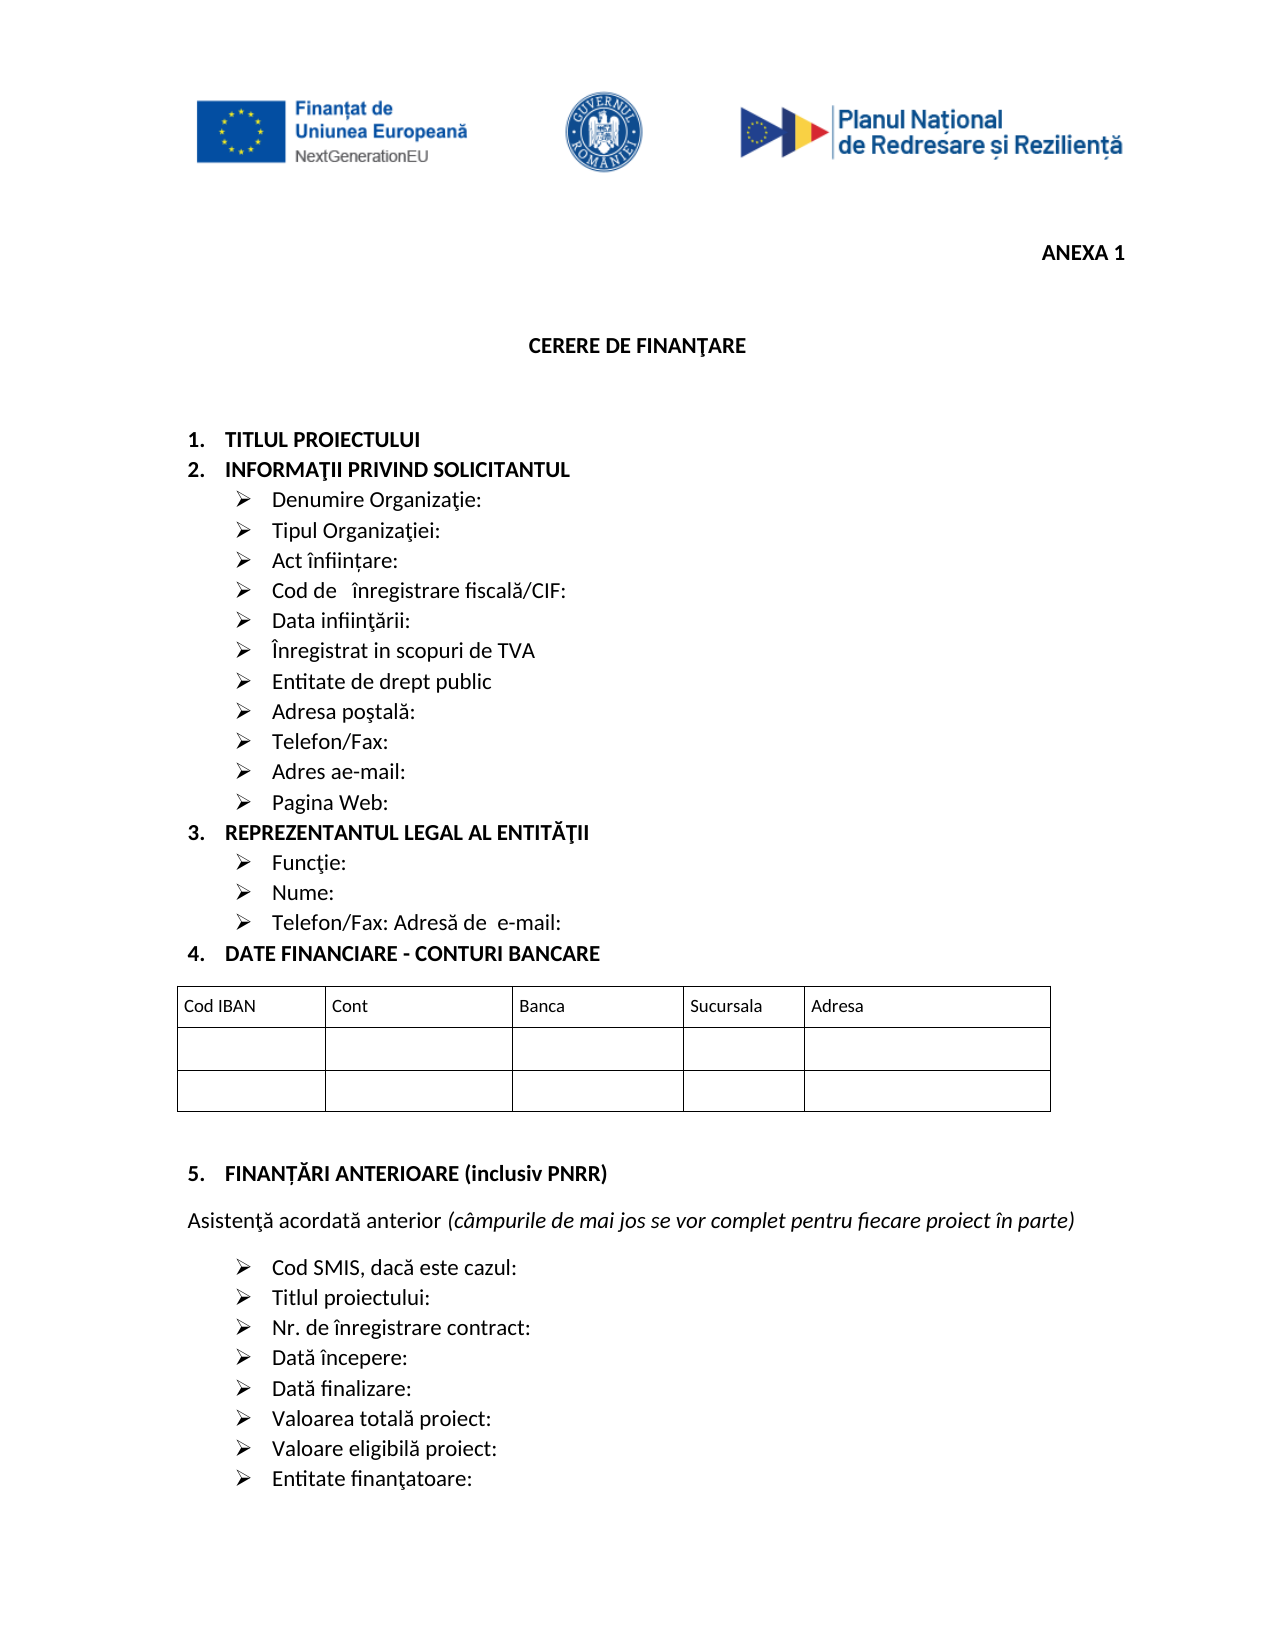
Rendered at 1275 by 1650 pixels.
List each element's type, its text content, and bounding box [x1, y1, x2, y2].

text ANEXA 1 [150, 238, 1125, 266]
list Valoare eligibilă proiect: [234, 1434, 1125, 1462]
table_cell [326, 1071, 512, 1111]
text CERERE DE FINANŢARE [150, 331, 1125, 359]
list Tipul Organizaţiei: [234, 516, 1125, 544]
list Adresa poştală: [234, 697, 1125, 725]
list Dată finalizare: [234, 1374, 1125, 1402]
list Data infiinţării: [234, 606, 1125, 634]
list Pagina Web: [234, 788, 1125, 816]
list Nr. de înregistrare contract: [234, 1313, 1125, 1341]
list Telefon/Fax: Adresă de e-mail: [234, 908, 1125, 937]
list Funcţie: [234, 848, 1125, 876]
table_cell [805, 1028, 1050, 1069]
list FINANȚĂRI ANTERIOARE (inclusiv PNRR) [187, 1159, 1125, 1187]
list Denumire Organizaţie: [234, 486, 1125, 514]
table_header Cod IBAN [178, 987, 325, 1027]
list REPREZENTANTUL LEGAL AL ENTITĂŢII [187, 818, 1125, 846]
table_cell [513, 1071, 683, 1111]
list Valoarea totală proiect: [234, 1404, 1125, 1432]
table_cell [326, 1028, 512, 1069]
list Adres ae-mail: [234, 757, 1125, 786]
table_header Banca [513, 987, 683, 1027]
list INFORMAŢII PRIVIND SOLICITANTUL [187, 455, 1125, 483]
list Titlul proiectului: [234, 1283, 1125, 1311]
table_header Cont [326, 987, 512, 1027]
list Telefon/Fax: [234, 727, 1125, 755]
list Dată începere: [234, 1343, 1125, 1372]
list Nume: [234, 878, 1125, 906]
table_cell [178, 1028, 325, 1069]
table_cell [178, 1071, 325, 1111]
list Cod de înregistrare fiscală/CIF: [234, 576, 1125, 604]
list Înregistrat in scopuri de TVA [234, 637, 1125, 665]
list Entitate de drept public [234, 667, 1125, 695]
list TITLUL PROIECTULUI [187, 425, 1125, 453]
list Cod SMIS, dacă este cazul: [234, 1253, 1125, 1281]
list Act înființare: [234, 546, 1125, 574]
picture [150, 75, 1125, 191]
list DATE FINANCIARE - CONTURI BANCARE [187, 939, 1125, 967]
table_cell [805, 1071, 1050, 1111]
text Asistenţă acordată anterior (câmpurile de mai jos se vor complet pentru fiecare proiect în parte) [187, 1206, 1125, 1234]
list Entitate finanţatoare: [234, 1464, 1125, 1492]
table_header Adresa [805, 987, 1050, 1027]
table_header Sucursala [684, 987, 804, 1027]
table_cell [684, 1028, 804, 1069]
table_cell [684, 1071, 804, 1111]
table_cell [513, 1028, 683, 1069]
